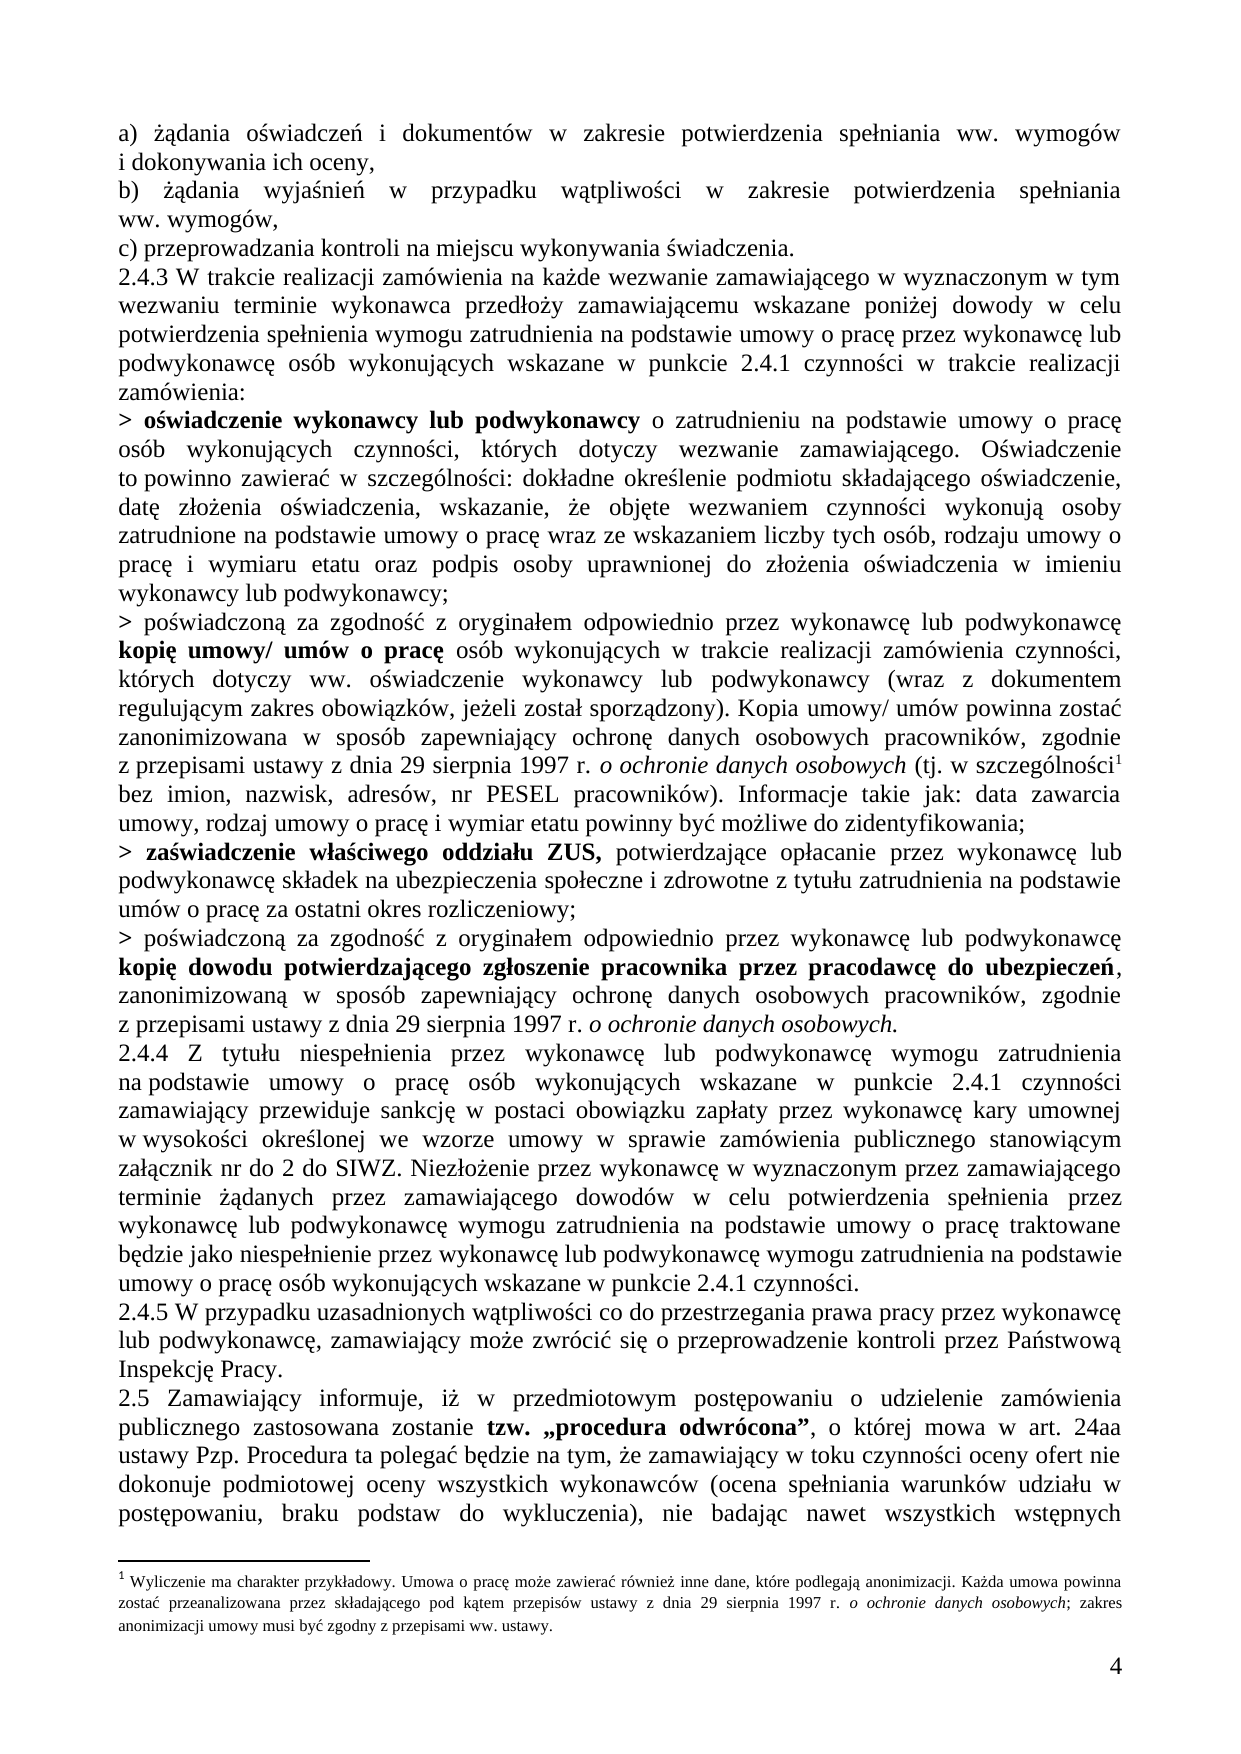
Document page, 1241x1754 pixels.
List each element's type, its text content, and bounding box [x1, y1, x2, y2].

list a) żądania oświadczeń i dokumentów w zakresie potwierdzenia spełniania ww. wymogów i dokonywania ich oceny, [118, 118, 1122, 176]
list > oświadczenie wykonawcy lub podwykonawcy o zatrudnieniu na podstawie umowy o pracę osób wykonujących czynności, których dotyczy wezwanie zamawiającego. Oświadczenie to powinno zawierać w szczególności: dokładne określenie podmiotu składającego oświadczenie, datę złożenia oświadczenia, wskazanie, że objęte wezwaniem czynności wykonują osoby zatrudnione na podstawie umowy o pracę wraz ze wskazaniem liczby tych osób, rodzaju umowy o pracę i wymiaru etatu oraz podpis osoby uprawnionej do złożenia oświadczenia w imieniu wykonawcy lub podwykonawcy; [118, 406, 1122, 607]
list > poświadczoną za zgodność z oryginałem odpowiednio przez wykonawcę lub podwykonawcę kopię dowodu potwierdzającego zgłoszenie pracownika przez pracodawcę do ubezpieczeń, zanonimizowaną w sposób zapewniający ochronę danych osobowych pracowników, zgodnie z przepisami ustawy z dnia 29 sierpnia 1997 r. o ochronie danych osobowych. [118, 923, 1122, 1038]
list 2.4.5 W przypadku uzasadnionych wątpliwości co do przestrzegania prawa pracy przez wykonawcę lub podwykonawcę, zamawiający może zwrócić się o przeprowadzenie kontroli przez Państwową Inspekcję Pracy. [118, 1297, 1122, 1383]
list 2.4.4 Z tytułu niespełnienia przez wykonawcę lub podwykonawcę wymogu zatrudnienia na podstawie umowy o pracę osób wykonujących wskazane w punkcie 2.4.1 czynności zamawiający przewiduje sankcję w postaci obowiązku zapłaty przez wykonawcę kary umownej w wysokości określonej we wzorze umowy w sprawie zamówienia publicznego stanowiącym załącznik nr do 2 do SIWZ. Niezłożenie przez wykonawcę w wyznaczonym przez zamawiającego terminie żądanych przez zamawiającego dowodów w celu potwierdzenia spełnienia przez wykonawcę lub podwykonawcę wymogu zatrudnienia na podstawie umowy o pracę traktowane będzie jako niespełnienie przez wykonawcę lub podwykonawcę wymogu zatrudnienia na podstawie umowy o pracę osób wykonujących wskazane w punkcie 2.4.1 czynności. [118, 1038, 1122, 1297]
list c) przeprowadzania kontroli na miejscu wykonywania świadczenia. [118, 233, 1122, 262]
list > zaświadczenie właściwego oddziału ZUS, potwierdzające opłacanie przez wykonawcę lub podwykonawcę składek na ubezpieczenia społeczne i zdrowotne z tytułu zatrudnienia na podstawie umów o pracę za ostatni okres rozliczeniowy; [118, 837, 1122, 923]
list > poświadczoną za zgodność z oryginałem odpowiednio przez wykonawcę lub podwykonawcę kopię umowy/ umów o pracę osób wykonujących w trakcie realizacji zamówienia czynności, których dotyczy ww. oświadczenie wykonawcy lub podwykonawcy (wraz z dokumentem regulującym zakres obowiązków, jeżeli został sporządzony). Kopia umowy/ umów powinna zostać zanonimizowana w sposób zapewniający ochronę danych osobowych pracowników, zgodnie z przepisami ustawy z dnia 29 sierpnia 1997 r. o ochronie danych osobowych (tj. w szczególności bez imion, nazwisk, adresów, nr PESEL pracowników). Informacje takie jak: data zawarcia umowy, rodzaj umowy o pracę i wymiar etatu powinny być możliwe do zidentyfikowania; [118, 607, 1122, 837]
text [118, 1383, 1122, 1527]
list b) żądania wyjaśnień w przypadku wątpliwości w zakresie potwierdzenia spełniania ww. wymogów, [118, 176, 1122, 233]
list 2.4.3 W trakcie realizacji zamówienia na każde wezwanie zamawiającego w wyznaczonym w tym wezwaniu terminie wykonawca przedłoży zamawiającemu wskazane poniżej dowody w celu potwierdzenia spełnienia wymogu zatrudnienia na podstawie umowy o pracę przez wykonawcę lub podwykonawcę osób wykonujących wskazane w punkcie 2.4.1 czynności w trakcie realizacji zamówienia: [118, 262, 1122, 406]
